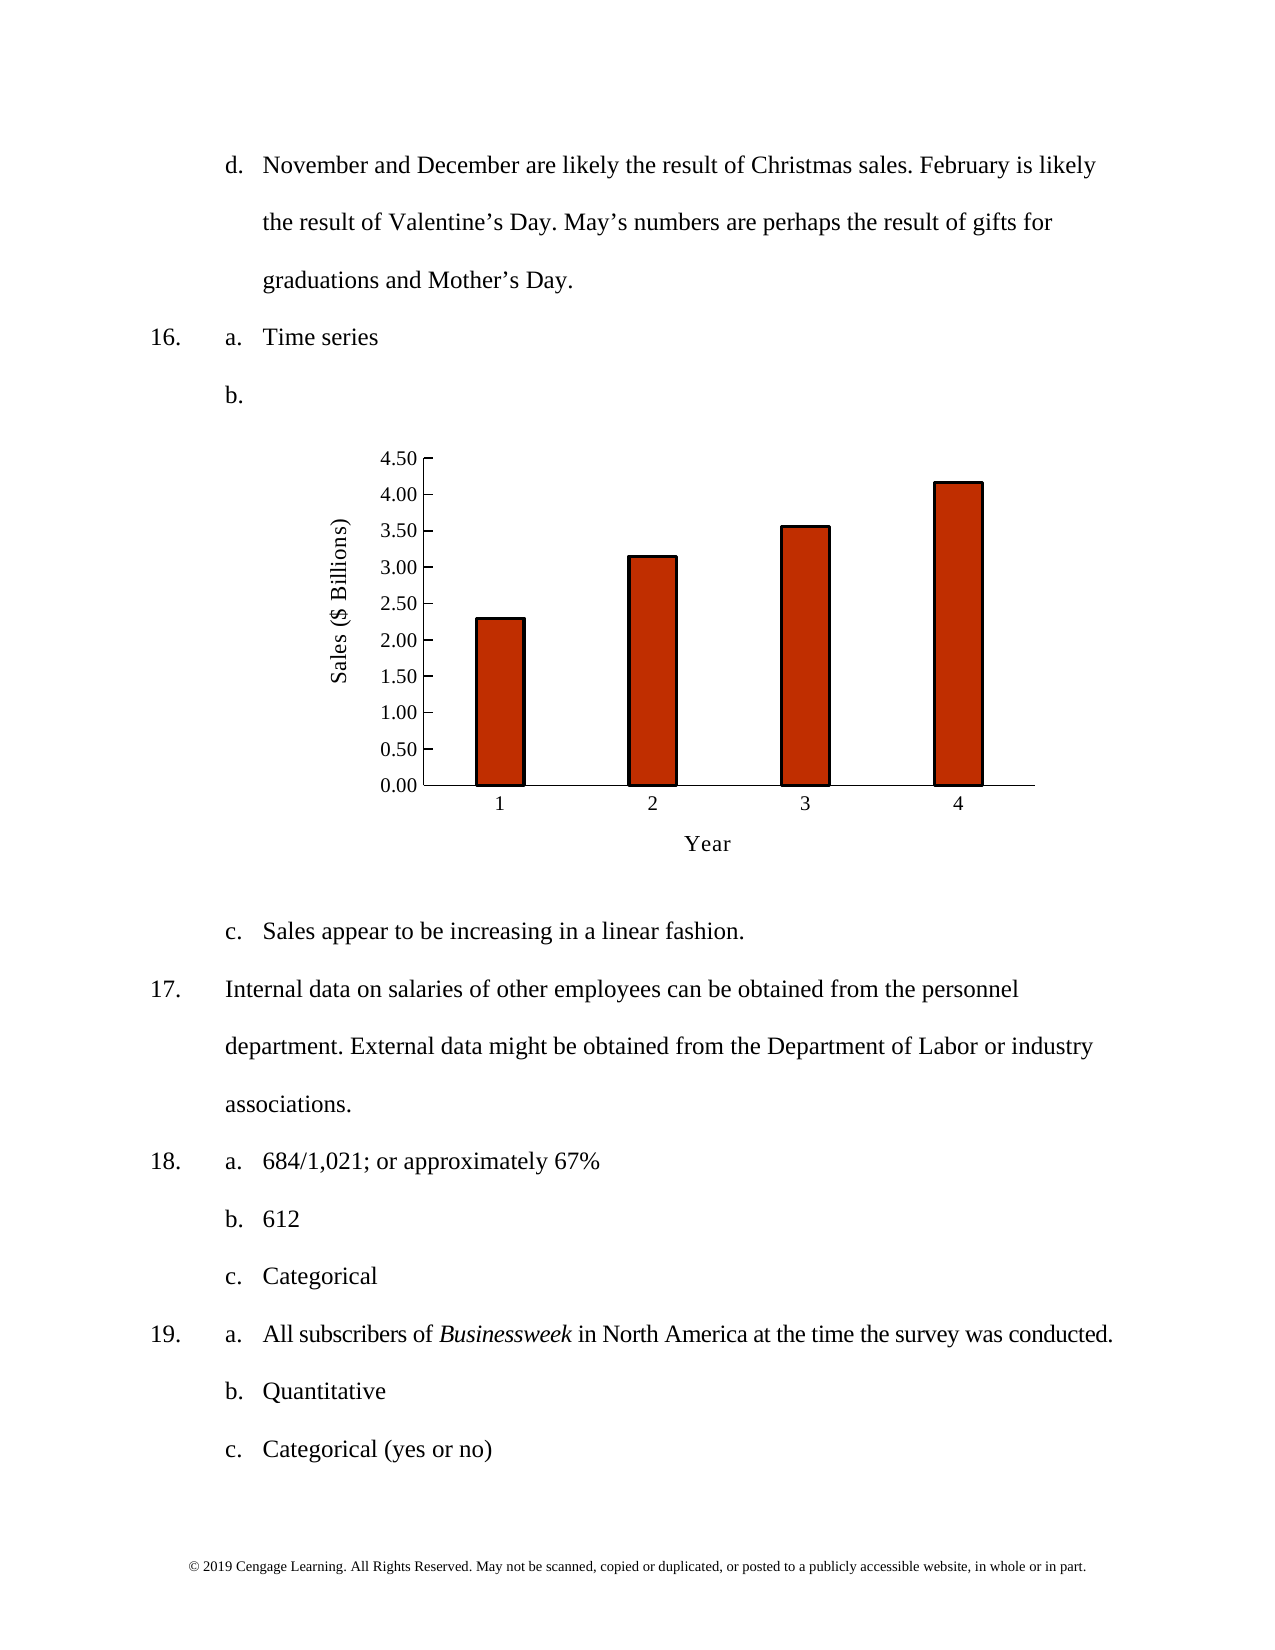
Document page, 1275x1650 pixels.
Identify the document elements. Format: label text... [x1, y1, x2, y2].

text 19. a. All subscribers of Businessweek in North America at the time the survey was conducted. [150, 1319, 1125, 1347]
text c. Sales appear to be increasing in a linear fashion. [225, 916, 1125, 945]
text b. 612 [225, 1204, 1125, 1232]
text b. [225, 380, 1125, 409]
text b. Quantitative [225, 1376, 1125, 1405]
text c. Categorical (yes or no) [225, 1434, 1125, 1462]
text 16. a. Time series [150, 322, 1125, 351]
text d. November and December are likely the result of Christmas sales. February is likely the result of Valentine’s Day. May’s numbers are perhaps the result of gifts for graduations and Mother’s Day. [225, 150, 1125, 294]
text 17. Internal data on salaries of other employees can be obtained from the personnel department. External data might be obtained from the Department of Labor or industry associations. [150, 974, 1125, 1117]
text 18. a. 684/1,021; or approximately 67% [150, 1146, 1125, 1175]
text c. Categorical [225, 1261, 1125, 1290]
